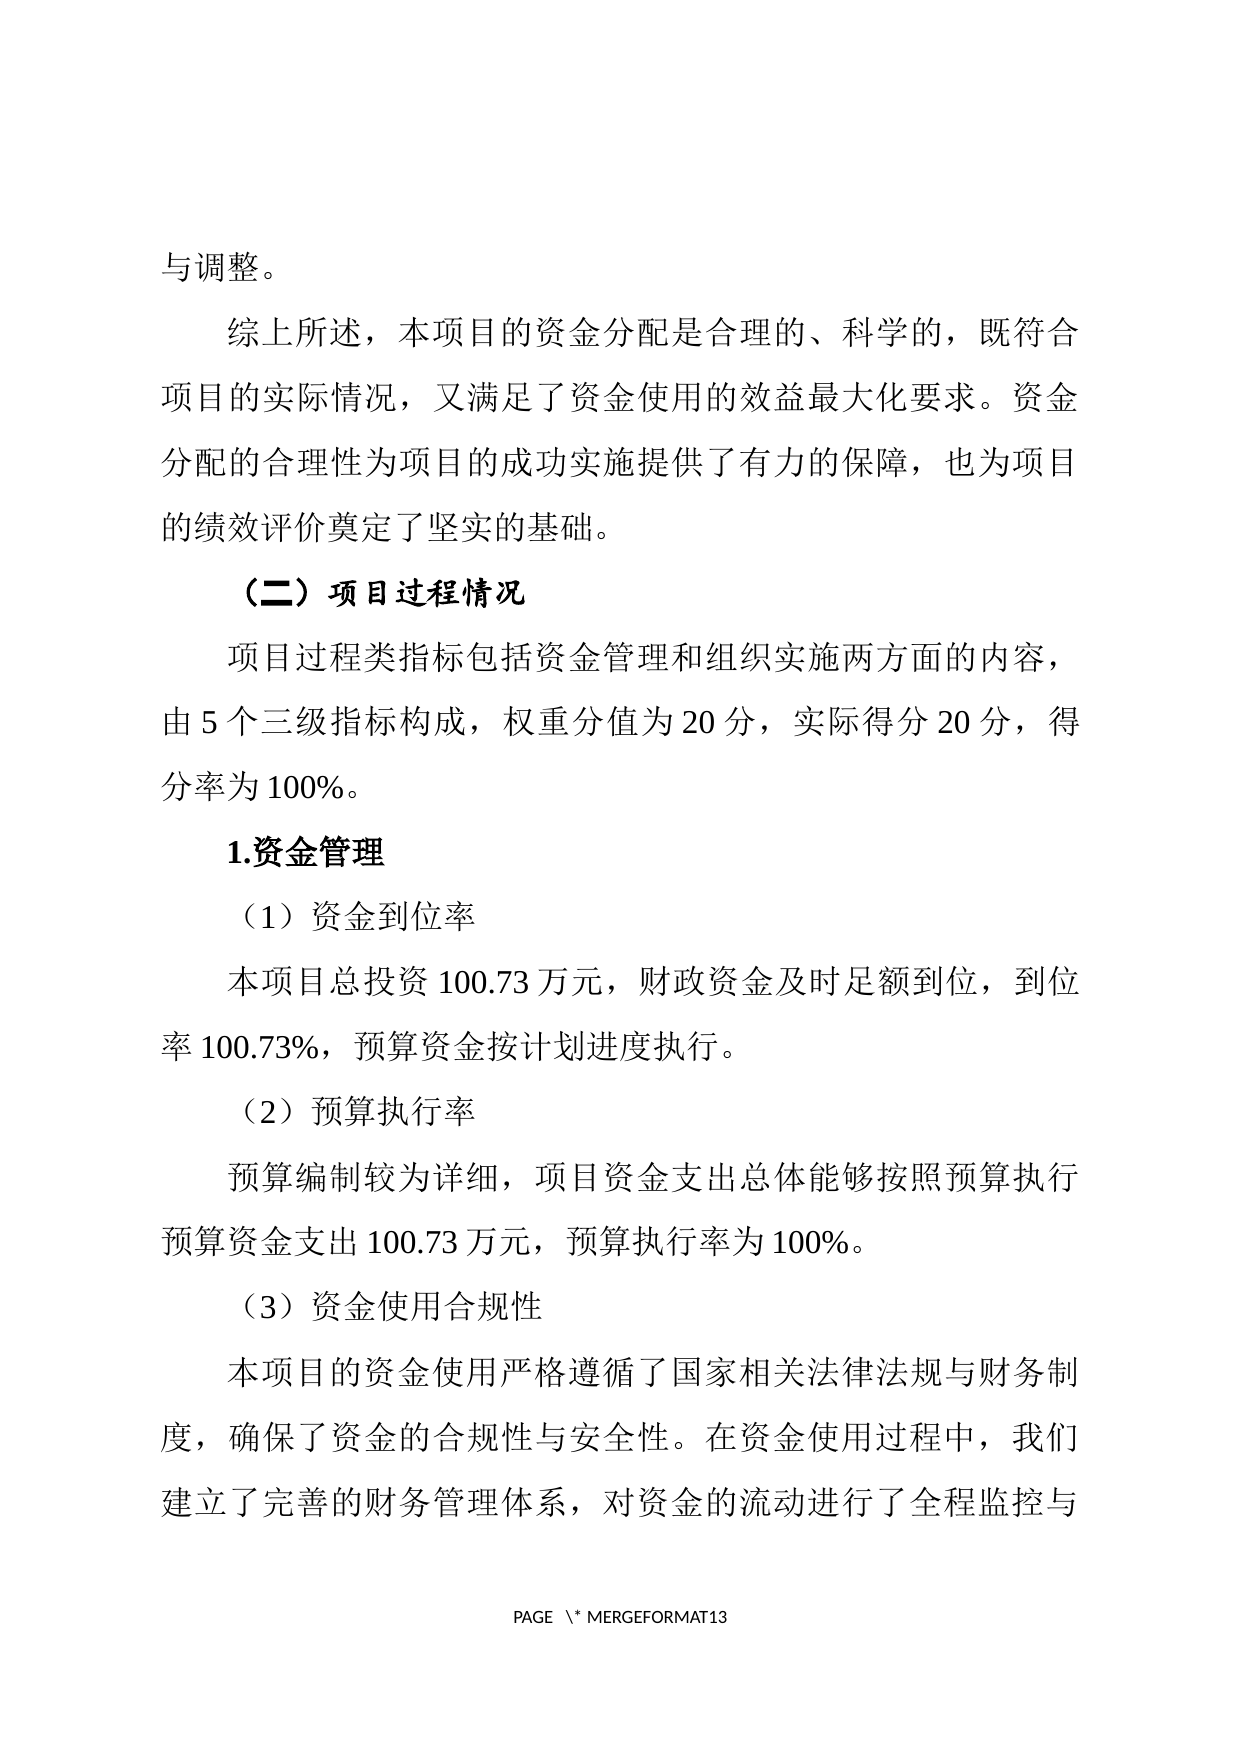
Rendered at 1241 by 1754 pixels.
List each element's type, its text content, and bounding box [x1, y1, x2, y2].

text 综上所述，本项目的资金分配是合理的、科学的，既符合项目的实际情况，又满足了资金使用的效益最大化要求。资金分配的合理性为项目的成功实施提供了有力的保障，也为项目的绩效评价奠定了坚实的基础。 [159, 298, 1081, 558]
text 1.资金管理 [159, 818, 1081, 883]
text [159, 1338, 1081, 1533]
text （1）资金到位率 [159, 883, 1081, 948]
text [159, 233, 1081, 298]
text 预算编制较为详细，项目资金支出总体能够按照预算执行，预算资金支出100.73万元，预算执行率为100%。 [159, 1143, 1081, 1273]
text （2）预算执行率 [159, 1078, 1081, 1143]
text （3）资金使用合规性 [159, 1273, 1081, 1338]
title 项目过程情况 [159, 558, 1081, 623]
text 项目过程类指标包括资金管理和组织实施两方面的内容，由5个三级指标构成，权重分值为20分，实际得分20分，得分率为100%。 [159, 623, 1081, 818]
text 本项目总投资100.73万元，财政资金及时足额到位，到位率100.73%，预算资金按计划进度执行。 [159, 948, 1081, 1078]
